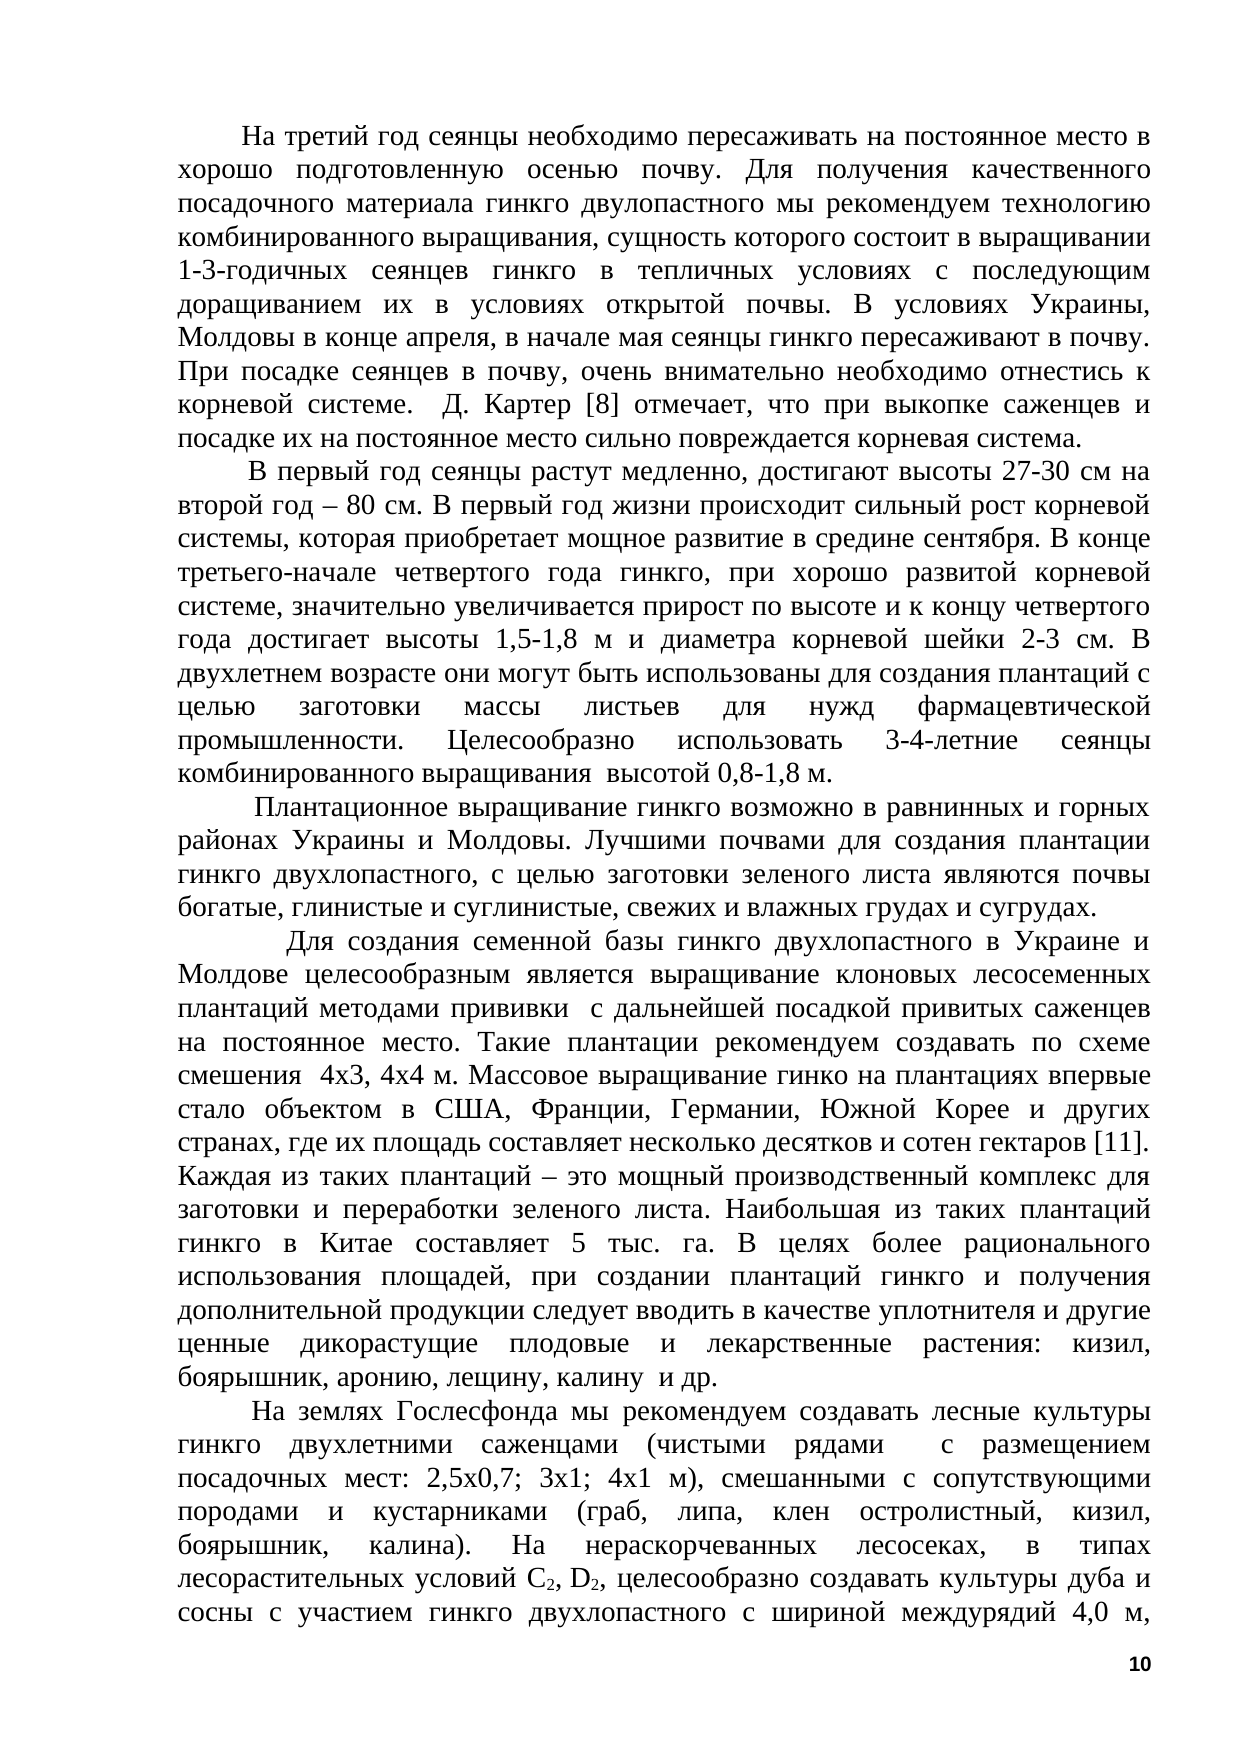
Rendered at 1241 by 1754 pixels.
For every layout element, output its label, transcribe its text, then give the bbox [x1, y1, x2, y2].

text Плантационное выращивание гинкго возможно в равнинных и горных районах Украины и Молдовы. Лучшими почвами для создания плантации гинкго двухлопастного, с целью заготовки зеленого листа являются почвы богатые, глинистые и суглинистые, свежих и влажных грудах и сугрудах. [177, 789, 1152, 923]
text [177, 1393, 1152, 1627]
text На третий год сеянцы необходимо пересаживать на постоянное место в хорошо подготовленную осенью почву. Для получения качественного посадочного материала гинкго двулопастного мы рекомендуем технологию комбинированного выращивания, сущность которого состоит в выращивании 1-3-годичных сеянцев гинкго в тепличных условиях с последующим доращиванием их в условиях открытой почвы. В условиях Украины, Молдовы в конце апреля, в начале мая сеянцы гинкго пересаживают в почву. При посадке сеянцев в почву, очень внимательно необходимо отнестись к корневой системе. Д. Картер [8] отмечает, что при выкопке саженцев и посадке их на постоянное место сильно повреждается корневая система. [177, 118, 1152, 453]
text Каждая из таких плантаций – это мощный производственный комплекс для заготовки и переработки зеленого листа. Наибольшая из таких плантаций гинкго в Китае составляет 5 тыс. га. В целях более рационального использования площадей, при создании плантаций гинкго и получения дополнительной продукции следует вводить в качестве уплотнителя и другие ценные дикорастущие плодовые и лекарственные растения: кизил, боярышник, аронию, лещину, калину и др. [177, 1158, 1152, 1393]
text Для создания семенной базы гинкго двухлопастного в Украине и Молдове целесообразным является выращивание клоновых лесосеменных плантаций методами прививки с дальнейшей посадкой привитых саженцев на постоянное место. Такие плантации рекомендуем создавать по схеме смешения 4x3, 4x4 м. Массовое выращивание гинко на плантациях впервые стало объектом в США, Франции, Германии, Южной Корее и других странах, где их площадь составляет несколько десятков и сотен гектаров [11]. [177, 923, 1152, 1158]
text В первый год сеянцы растут медленно, достигают высоты 27- на второй год – 80 см. В первый год жизни происходит сильный рост корневой системы, которая приобретает мощное развитие в средине сентября. В конце третьего-начале четвертого года гинкго, при хорошо развитой корневой системе, значительно увеличивается прирост по высоте и к концу четвертого года достигает высоты 1,5-1,8 м и диаметра корневой шейки 2-3 см. В двухлетнем возрасте они могут быть использованы для создания плантаций с целью заготовки массы листьев для нужд фармацевтической промышленности. Целесообразно использовать 3-4-летние сеянцы комбинированного выращивания высотой 0,8-1,8 м. [177, 453, 1152, 789]
